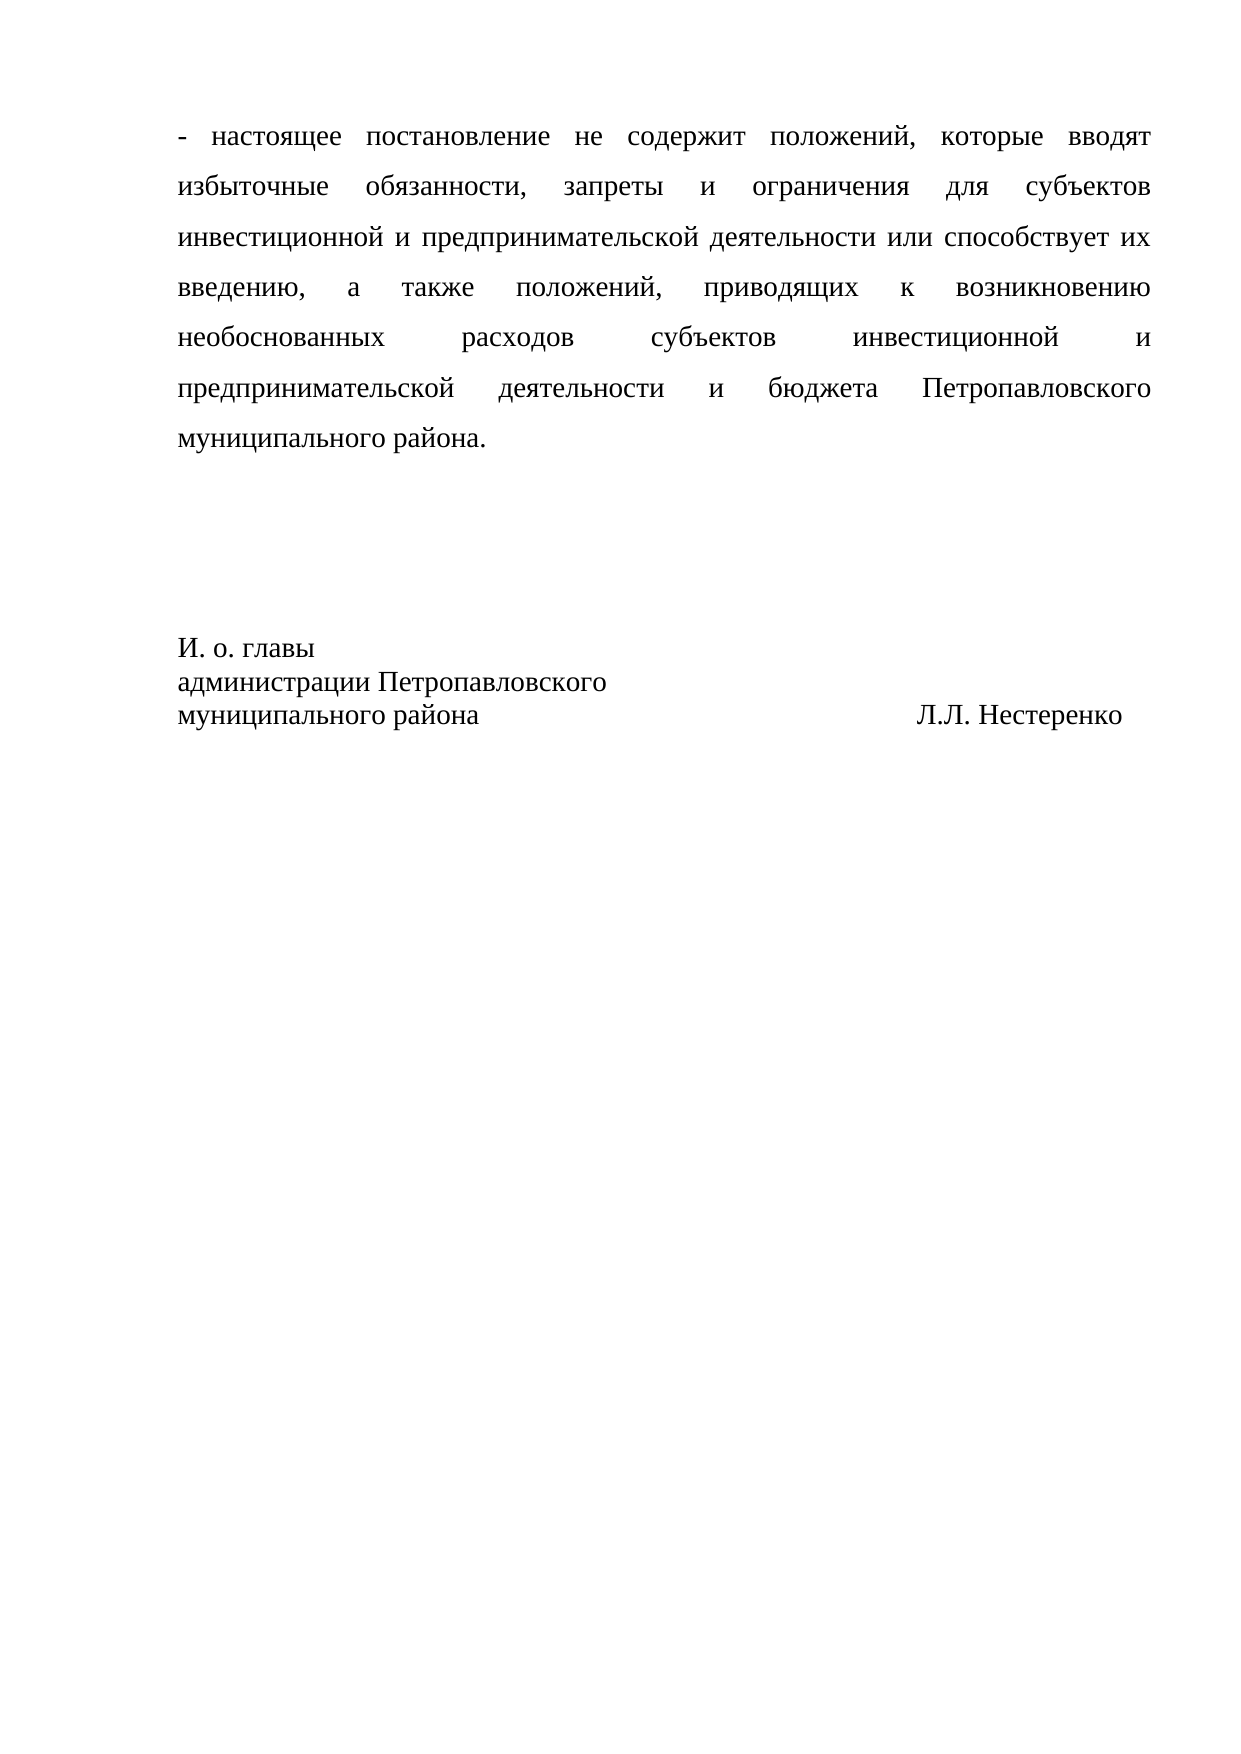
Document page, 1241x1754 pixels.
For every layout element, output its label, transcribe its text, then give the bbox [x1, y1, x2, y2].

text администрации Петропавловского [177, 664, 1152, 697]
text муниципального района Л.Л. Нестеренко [177, 697, 1152, 731]
text И. о. главы [177, 630, 1152, 664]
text - настоящее постановление не содержит положений, которые вводят избыточные обязанности, запреты и ограничения для субъектов инвестиционной и предпринимательской деятельности или способствует их введению, а также положений, приводящих к возникновению необоснованных расходов субъектов инвестиционной и предпринимательской деятельности и бюджета Петропавловского муниципального района. [177, 118, 1152, 453]
